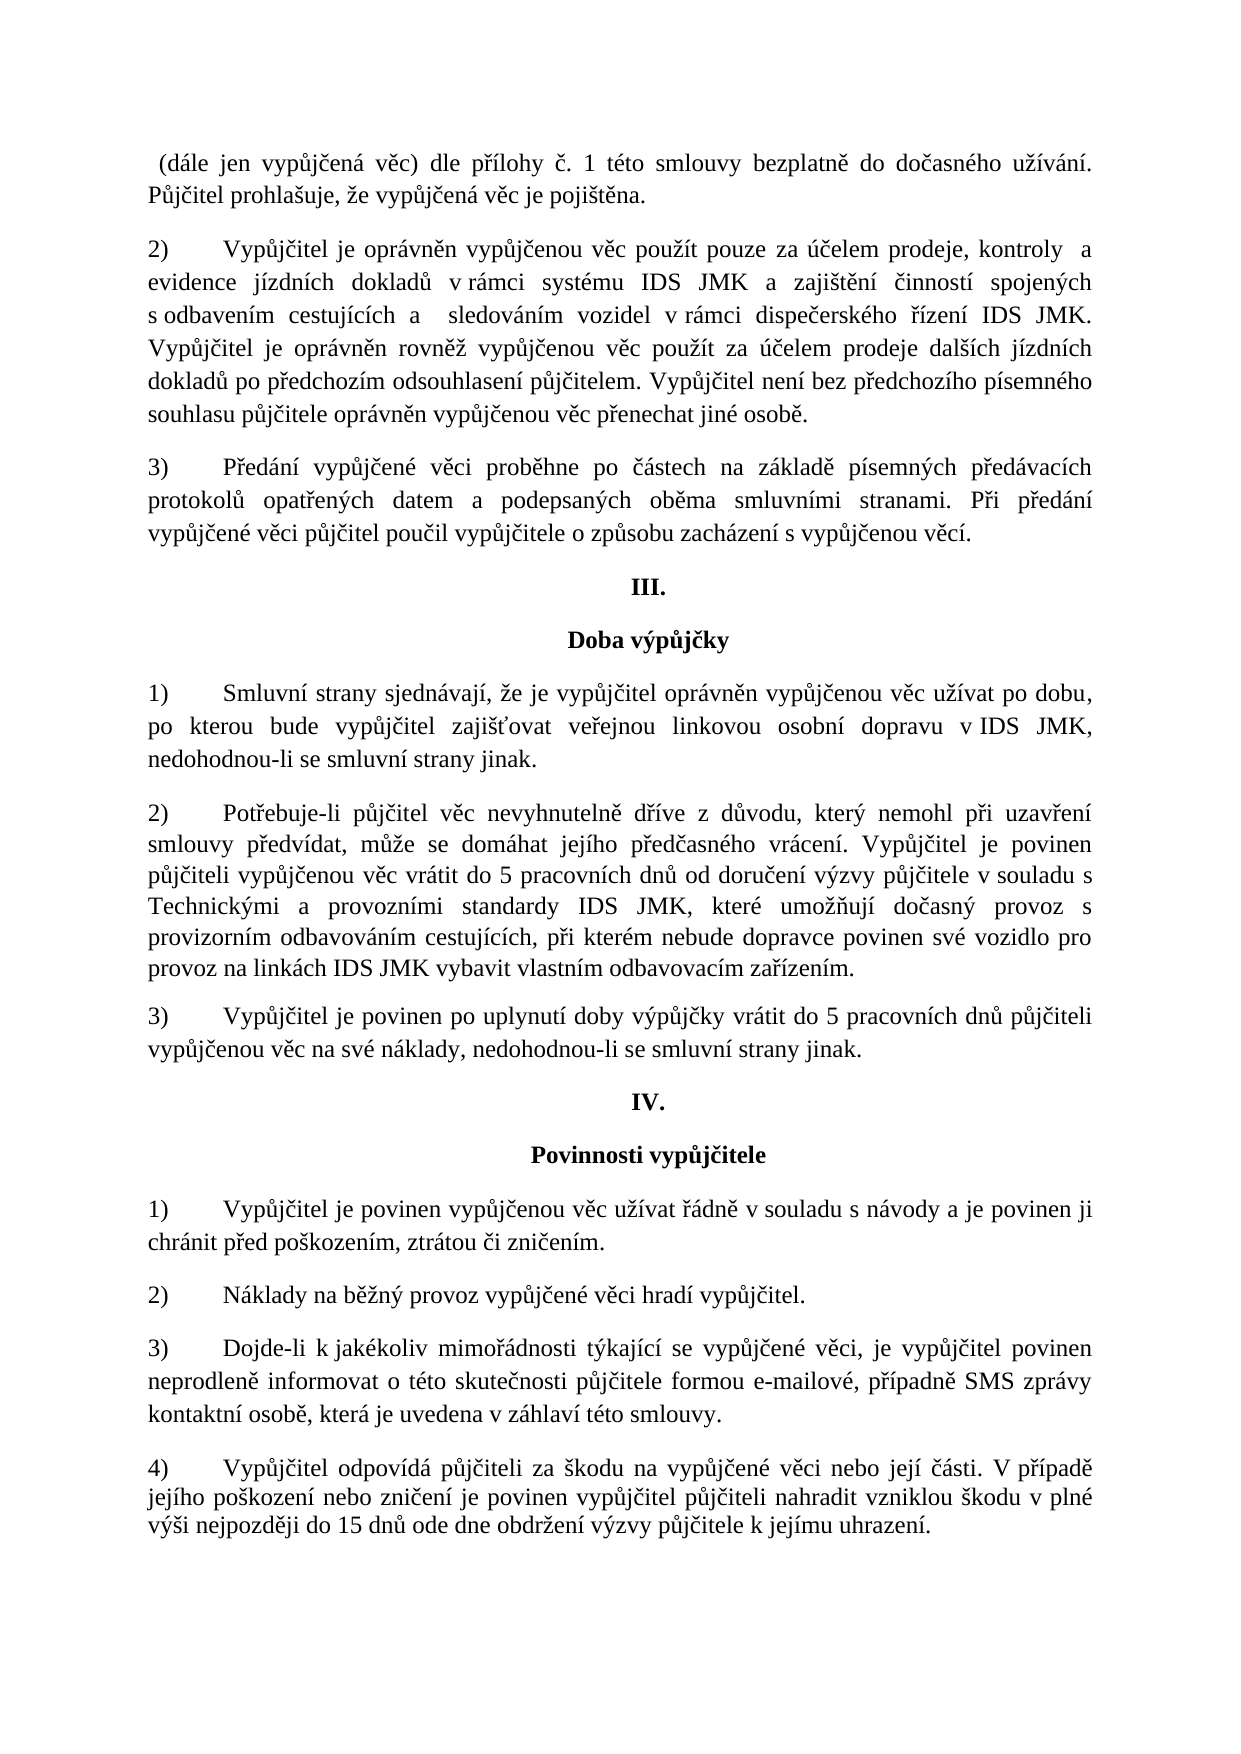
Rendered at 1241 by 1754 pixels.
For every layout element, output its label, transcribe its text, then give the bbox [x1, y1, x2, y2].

text Povinnosti vypůjčitele [204, 1140, 1093, 1169]
text 2) Náklady na běžný provoz vypůjčené věci hradí vypůjčitel. [148, 1280, 1093, 1309]
text 3) Předání vypůjčené věci proběhne po částech na základě písemných předávacích protokolů opatřených datem a podepsaných oběma smluvními stranami. Při předání vypůjčené věci půjčitel poučil vypůjčitele o způsobu zacházení s vypůjčenou věcí. [148, 452, 1093, 547]
text 1) Vypůjčitel je povinen vypůjčenou věc užívat řádně v souladu s návody a je povinen ji chránit před poškozením, ztrátou či zničením. [148, 1194, 1093, 1256]
text (dále jen vypůjčená věc) dle přílohy č. 1 této smlouvy bezplatně do dočasného užívání. Půjčitel prohlašuje, že vypůjčená věc je pojištěna. [148, 148, 1093, 209]
list Smluvní strany sjednávají, že je vypůjčitel oprávněn vypůjčenou věc užívat po dobu, po kterou bude vypůjčitel zajišťovat veřejnou linkovou osobní dopravu v IDS JMK, nedohodnou-li se smluvní strany jinak. [148, 678, 1093, 773]
text Doba výpůjčky [204, 625, 1093, 654]
text 3) Dojde-li k jakékoliv mimořádnosti týkající se vypůjčené věci, je vypůjčitel povinen neprodleně informovat o této skutečnosti půjčitele formou e-mailové, případně SMS zprávy kontaktní osobě, která je uvedena v záhlaví této smlouvy. [148, 1333, 1093, 1428]
text 4) Vypůjčitel odpovídá půjčiteli za škodu na vypůjčené věci nebo její části. V případě jejího poškození nebo zničení je povinen vypůjčitel půjčiteli nahradit vzniklou škodu v plné výši nejpozději do 15 dnů ode dne obdržení výzvy půjčitele k jejímu uhrazení. [148, 1453, 1093, 1539]
text 3) Vypůjčitel je povinen po uplynutí doby výpůjčky vrátit do 5 pracovních dnů půjčiteli vypůjčenou věc na své náklady, nedohodnou-li se smluvní strany jinak. [148, 1001, 1093, 1062]
list Potřebuje-li půjčitel věc nevyhnutelně dříve z důvodu, který nemohl při uzavření smlouvy předvídat, může se domáhat jejího předčasného vrácení. Vypůjčitel je povinen půjčiteli vypůjčenou věc vrátit do 5 pracovních dnů od doručení výzvy půjčitele v souladu s Technickými a provozními standardy IDS JMK, které umožňují dočasný provoz s provizorním odbavováním cestujících, při kterém nebude dopravce povinen své vozidlo pro provoz na linkách IDS JMK vybavit vlastním odbavovacím zařízením. [148, 798, 1093, 982]
text IV. [204, 1087, 1093, 1116]
text III. [204, 572, 1093, 601]
text 2) Vypůjčitel je oprávněn vypůjčenou věc použít pouze za účelem prodeje, kontroly a evidence jízdních dokladů v rámci systému IDS JMK a zajištění činností spojených s odbavením cestujících a sledováním vozidel v rámci dispečerského řízení IDS JMK. Vypůjčitel je oprávněn rovněž vypůjčenou věc použít za účelem prodeje dalších jízdních dokladů po předchozím odsouhlasení půjčitelem. Vypůjčitel není bez předchozího písemného souhlasu půjčitele oprávněn vypůjčenou věc přenechat jiné osobě. [148, 234, 1093, 428]
